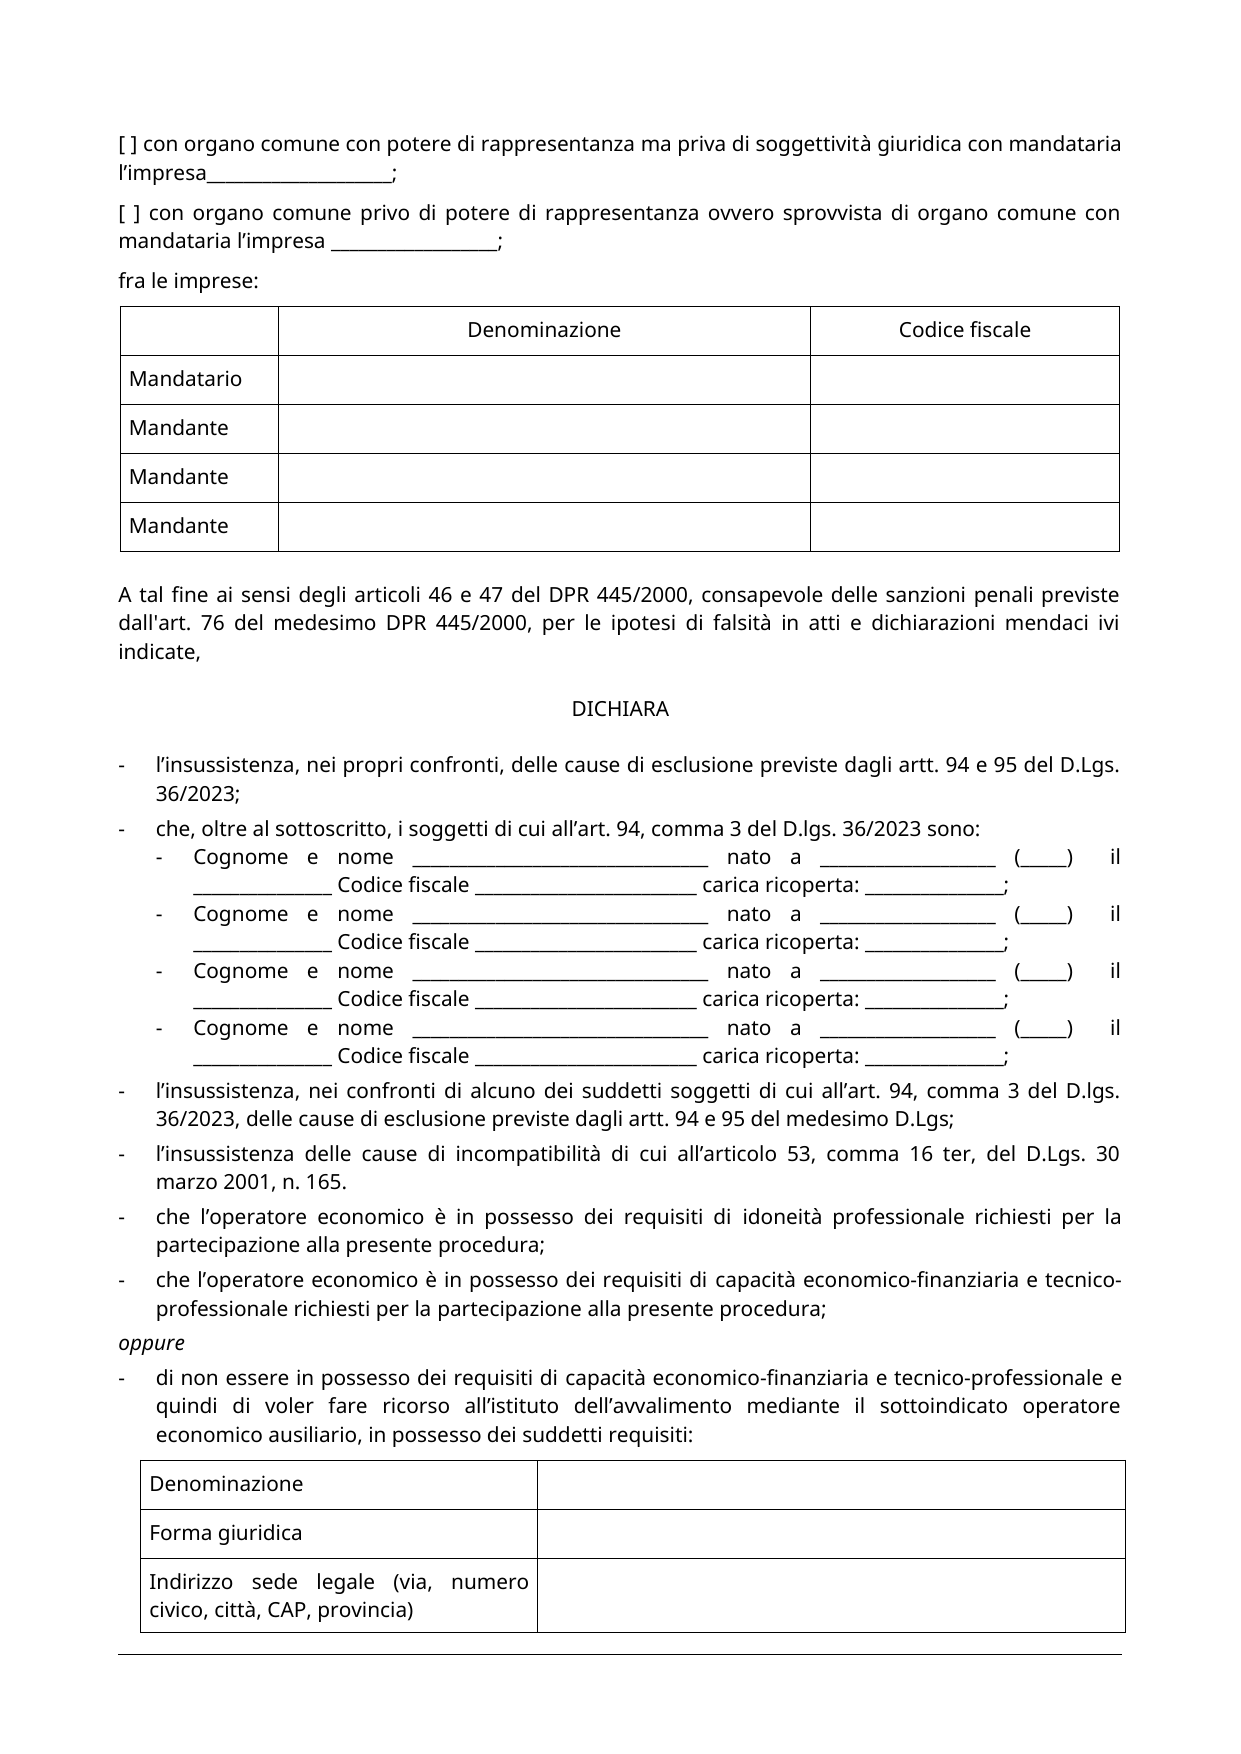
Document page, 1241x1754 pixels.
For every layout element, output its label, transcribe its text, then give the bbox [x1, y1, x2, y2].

list di non essere in possesso dei requisiti di capacità economico-finanziaria e tecnico-professionale e quindi di voler fare ricorso all’istituto dell’avvalimento mediante il sottoindicato operatore economico ausiliario, in possesso dei suddetti requisiti: [118, 1363, 1122, 1448]
table_cell [279, 454, 810, 502]
list l’insussistenza, nei confronti di alcuno dei suddetti soggetti di cui all’art. 94, comma 3 del D.lgs. 36/2023, delle cause di esclusione previste dagli artt. 94 e 95 del medesimo D.Lgs; [118, 1076, 1122, 1133]
table_cell Indirizzo sede legale (via, numero civico, città, CAP, provincia) [141, 1559, 537, 1632]
table_cell [811, 503, 1119, 551]
text oppure [118, 1328, 1122, 1357]
table_cell [538, 1510, 1125, 1558]
text [ ] con organo comune con potere di rappresentanza ma priva di soggettività giuridica con mandataria l’impresa____________________; [118, 118, 1122, 186]
table_header Denominazione [141, 1461, 537, 1509]
list l’insussistenza, nei propri confronti, delle cause di esclusione previste dagli artt. 94 e 95 del D.Lgs. 36/2023; [118, 751, 1122, 807]
table_cell [279, 356, 810, 404]
list che, oltre al sottoscritto, i soggetti di cui all’art. 94, comma 3 del D.lgs. 36/2023 sono: [118, 814, 1122, 842]
list che l’operatore economico è in possesso dei requisiti di capacità economico-finanziaria e tecnico-professionale richiesti per la partecipazione alla presente procedura; [118, 1265, 1122, 1322]
table_header [538, 1461, 1125, 1509]
table_cell [811, 454, 1119, 502]
table_cell Mandante [121, 503, 278, 551]
table_cell Forma giuridica [141, 1510, 537, 1558]
table_cell [811, 405, 1119, 453]
table_cell Mandatario [121, 356, 278, 404]
list Cognome e nome ________________________________ nato a ___________________ (_____) il _______________ Codice fiscale ________________________ carica ricoperta: _______________; [156, 1013, 1122, 1070]
list Cognome e nome ________________________________ nato a ___________________ (_____) il _______________ Codice fiscale ________________________ carica ricoperta: _______________; [156, 899, 1122, 956]
table_header [121, 307, 278, 355]
table_header Codice fiscale [811, 307, 1119, 355]
table_cell [811, 356, 1119, 404]
list Cognome e nome ________________________________ nato a ___________________ (_____) il _______________ Codice fiscale ________________________ carica ricoperta: _______________; [156, 842, 1122, 899]
list che l’operatore economico è in possesso dei requisiti di idoneità professionale richiesti per la partecipazione alla presente procedura; [118, 1202, 1122, 1259]
list l’insussistenza delle cause di incompatibilità di cui all’articolo 53, comma 16 ter, del D.Lgs. 30 marzo 2001, n. 165. [118, 1139, 1122, 1196]
table_cell [279, 405, 810, 453]
table_cell [538, 1559, 1125, 1632]
text DICHIARA [118, 694, 1122, 722]
list Cognome e nome ________________________________ nato a ___________________ (_____) il _______________ Codice fiscale ________________________ carica ricoperta: _______________; [156, 956, 1122, 1013]
table_header Denominazione [279, 307, 810, 355]
text A tal fine ai sensi degli articoli 46 e 47 del DPR 445/2000, consapevole delle sanzioni penali previste dall'art. 76 del medesimo DPR 445/2000, per le ipotesi di falsità in atti e dichiarazioni mendaci ivi indicate, [118, 580, 1122, 665]
table_cell Mandante [121, 454, 278, 502]
table_cell Mandante [121, 405, 278, 453]
text fra le imprese: [118, 266, 1122, 294]
text [ ] con organo comune privo di potere di rappresentanza ovvero sprovvista di organo comune con mandataria l’impresa __________________; [118, 198, 1122, 254]
table_cell [279, 503, 810, 551]
